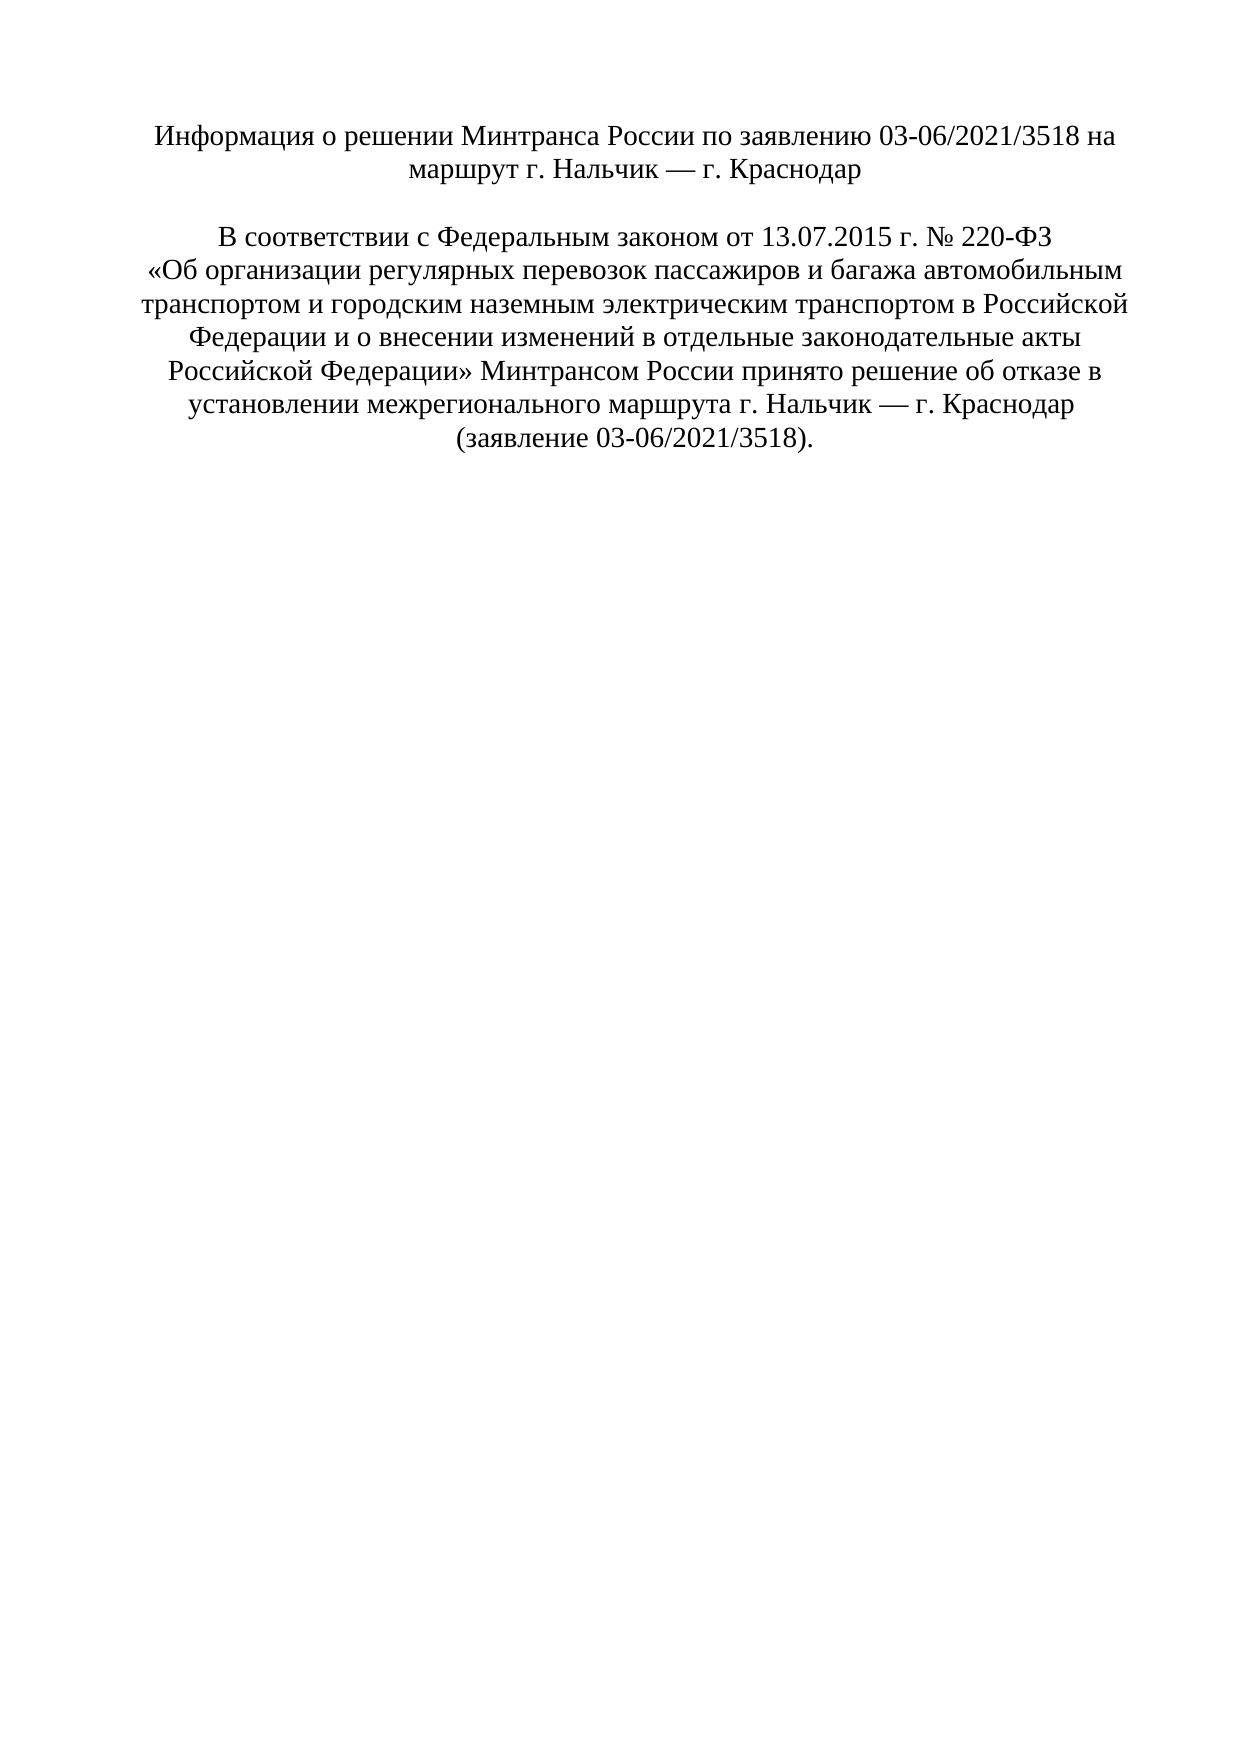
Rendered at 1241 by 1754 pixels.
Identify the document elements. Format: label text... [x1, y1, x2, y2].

text Информация о решении Минтранса России по заявлению 03-06/2021/3518 на маршрут г. Нальчик — г. Краснодар [118, 118, 1152, 185]
text В соответствии с Федеральным законом от 13.07.2015 г. № 220-ФЗ «Об организации регулярных перевозок пассажиров и багажа автомобильным транспортом и городским наземным электрическим транспортом в Российской Федерации и о внесении изменений в отдельные законодательные акты Российской Федерации» Минтрансом России принято решение об отказе в установлении межрегионального маршрута г. Нальчик — г. Краснодар (заявление 03-06/2021/3518). [118, 219, 1152, 453]
